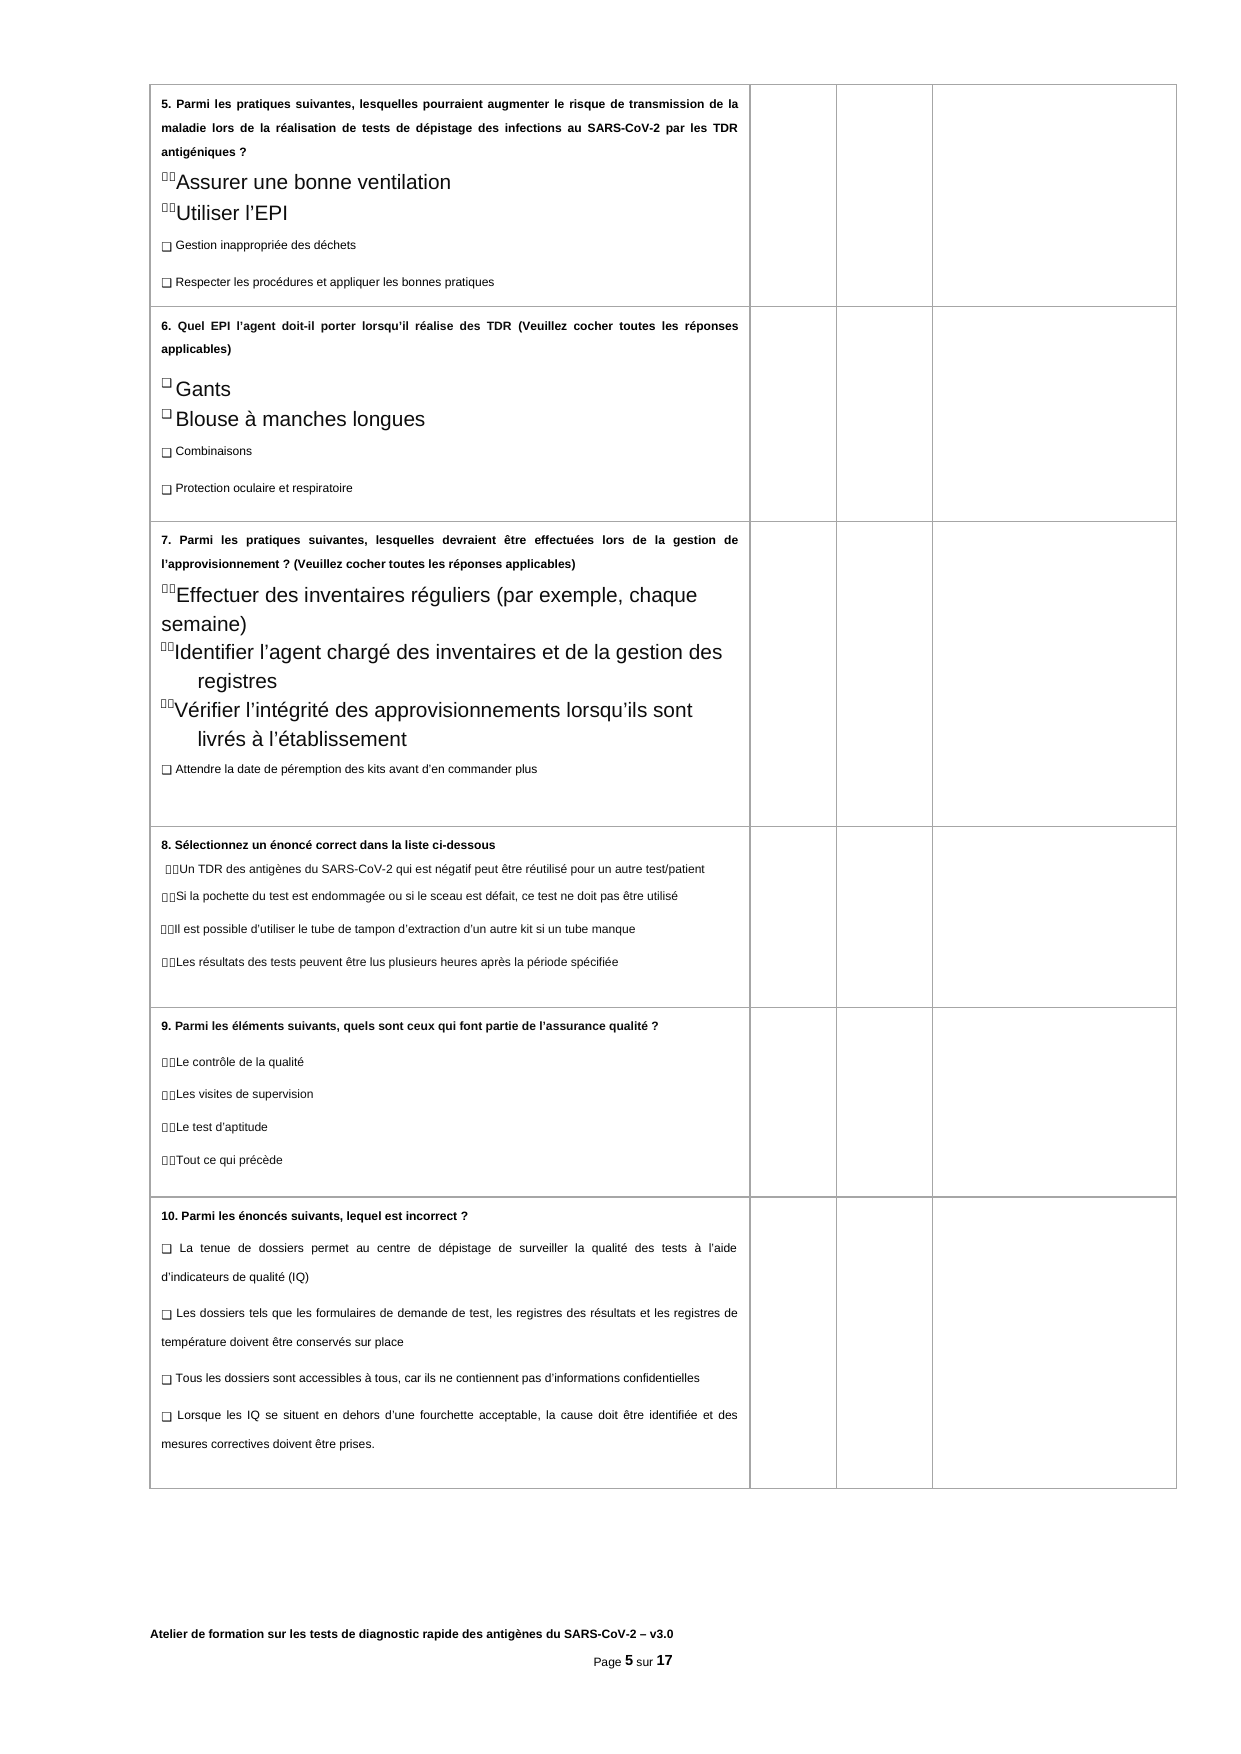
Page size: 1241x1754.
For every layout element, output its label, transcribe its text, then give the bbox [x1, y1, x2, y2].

table_cell [837, 522, 932, 826]
table_cell [837, 307, 932, 521]
table_cell [933, 85, 1176, 306]
table_cell 5. Parmi les pratiques suivantes, lesquelles pourraient augmenter le risque de transmission de la maladie lors de la réalisation de tests de dépistage des infections au SARS-CoV-2 par les TDR antigéniques ? Assurer une bonne ventilation Utiliser l’EPI ❑ Gestion inappropriée des déchets ❑ Respecter les procédures et appliquer les bonnes pratiques [151, 85, 749, 306]
table_cell [837, 1198, 932, 1488]
table_cell 8. Sélectionnez un énoncé correct dans la liste ci-dessous Un TDR des antigènes du SARS-CoV-2 qui est négatif peut être réutilisé pour un autre test/patient Si la pochette du test est endommagée ou si le sceau est défait, ce test ne doit pas être utilisé Il est possible d’utiliser le tube de tampon d’extraction d’un autre kit si un tube manque Les résultats des tests peuvent être lus plusieurs heures après la période spécifiée [151, 827, 749, 1007]
table_cell [837, 1008, 932, 1196]
table_cell [751, 1008, 836, 1196]
table_cell [837, 85, 932, 306]
table_cell [751, 522, 836, 826]
table_cell [751, 85, 836, 306]
table_cell [933, 522, 1176, 826]
table_cell 7. Parmi les pratiques suivantes, lesquelles devraient être effectuées lors de la gestion de l’approvisionnement ? (Veuillez cocher toutes les réponses applicables) Effectuer des inventaires réguliers (par exemple, chaque semaine) Identifier l’agent chargé des inventaires et de la gestion des registres Vérifier l’intégrité des approvisionnements lorsqu’ils sont livrés à l’établissement ❑ Attendre la date de péremption des kits avant d’en commander plus [151, 522, 749, 826]
table_cell [751, 1198, 836, 1488]
table_cell [751, 827, 836, 1007]
table_cell [933, 1008, 1176, 1196]
table_cell [933, 827, 1176, 1007]
table_cell 9. Parmi les éléments suivants, quels sont ceux qui font partie de l’assurance qualité ? Le contrôle de la qualité Les visites de supervision Le test d’aptitude Tout ce qui précède [151, 1008, 749, 1196]
table_cell 6. Quel EPI l’agent doit-il porter lorsqu’il réalise des TDR (Veuillez cocher toutes les réponses applicables) ❑ Gants ❑ Blouse à manches longues ❑ Combinaisons ❑ Protection oculaire et respiratoire [151, 307, 749, 521]
table_cell [837, 827, 932, 1007]
table_cell [933, 307, 1176, 521]
table_cell 10. Parmi les énoncés suivants, lequel est incorrect ? ❑ La tenue de dossiers permet au centre de dépistage de surveiller la qualité des tests à l’aide d’indicateurs de qualité (IQ) ❑ Les dossiers tels que les formulaires de demande de test, les registres des résultats et les registres de température doivent être conservés sur place ❑ Tous les dossiers sont accessibles à tous, car ils ne contiennent pas d’informations confidentielles ❑ Lorsque les IQ se situent en dehors d’une fourchette acceptable, la cause doit être identifiée et des mesures correctives doivent être prises. [151, 1198, 749, 1488]
table_cell [933, 1198, 1176, 1488]
table_cell [751, 307, 836, 521]
